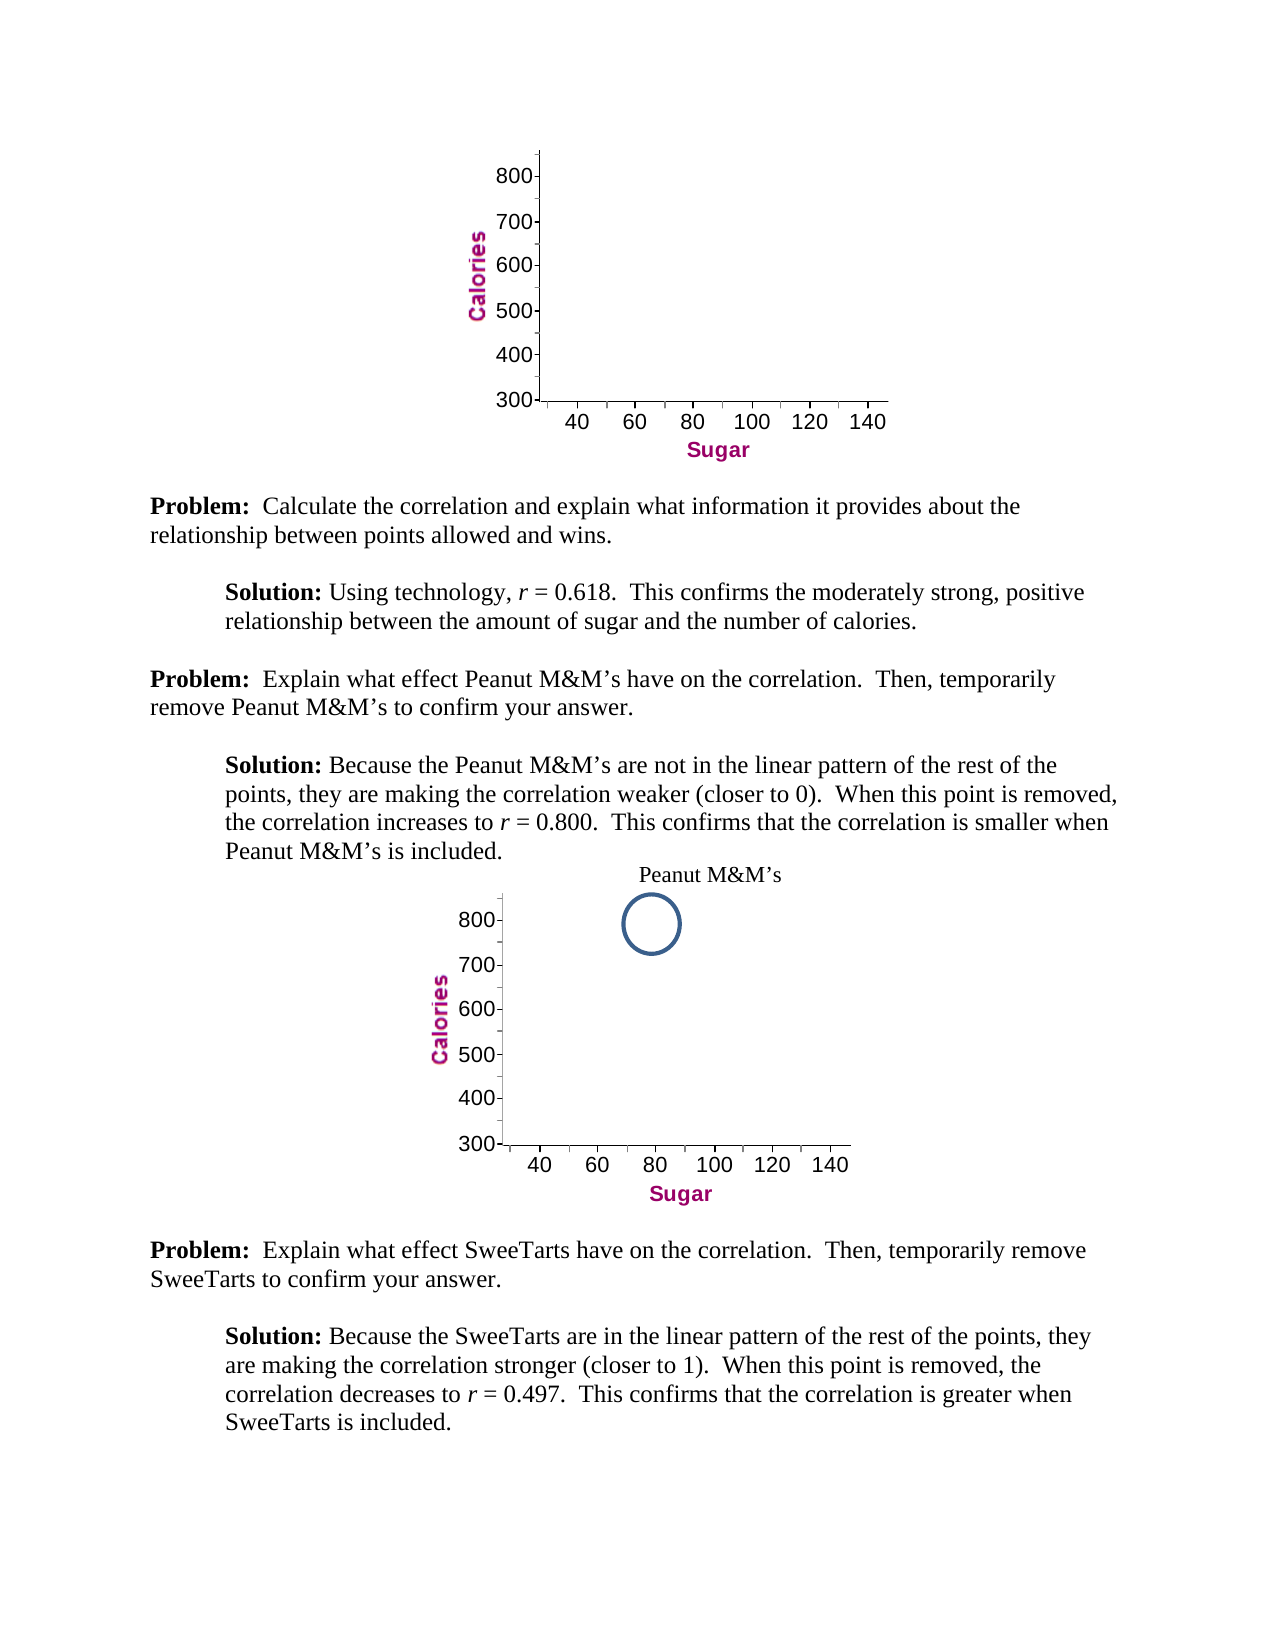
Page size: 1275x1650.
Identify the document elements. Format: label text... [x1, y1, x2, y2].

text Problem: Explain what effect Peanut M&M’s have on the correlation. Then, temporarily remove Peanut M&M’s to confirm your answer. [150, 664, 1125, 721]
text Solution: Because the SweeTarts are in the linear pattern of the rest of the points, they are making the correlation stronger (closer to 1). When this point is removed, the correlation decreases to r = 0.497. This confirms that the correlation is greater when SweeTarts is included. [225, 1321, 1125, 1436]
text Problem: Explain what effect SweeTarts have on the correlation. Then, temporarily remove SweeTarts to confirm your answer. [150, 1235, 1125, 1292]
text Solution: Because the Peanut M&M’s are not in the linear pattern of the rest of the points, they are making the correlation weaker (closer to 0). When this point is removed, the correlation increases to r = 0.800. This confirms that the correlation is smaller when Peanut M&M’s is included. [225, 750, 1125, 865]
text Problem: Calculate the correlation and explain what information it provides about the relationship between points allowed and wins. [150, 491, 1125, 549]
text Solution: Using technology, r = 0.618. This confirms the moderately strong, positive relationship between the amount of sugar and the number of calories. [225, 577, 1125, 635]
